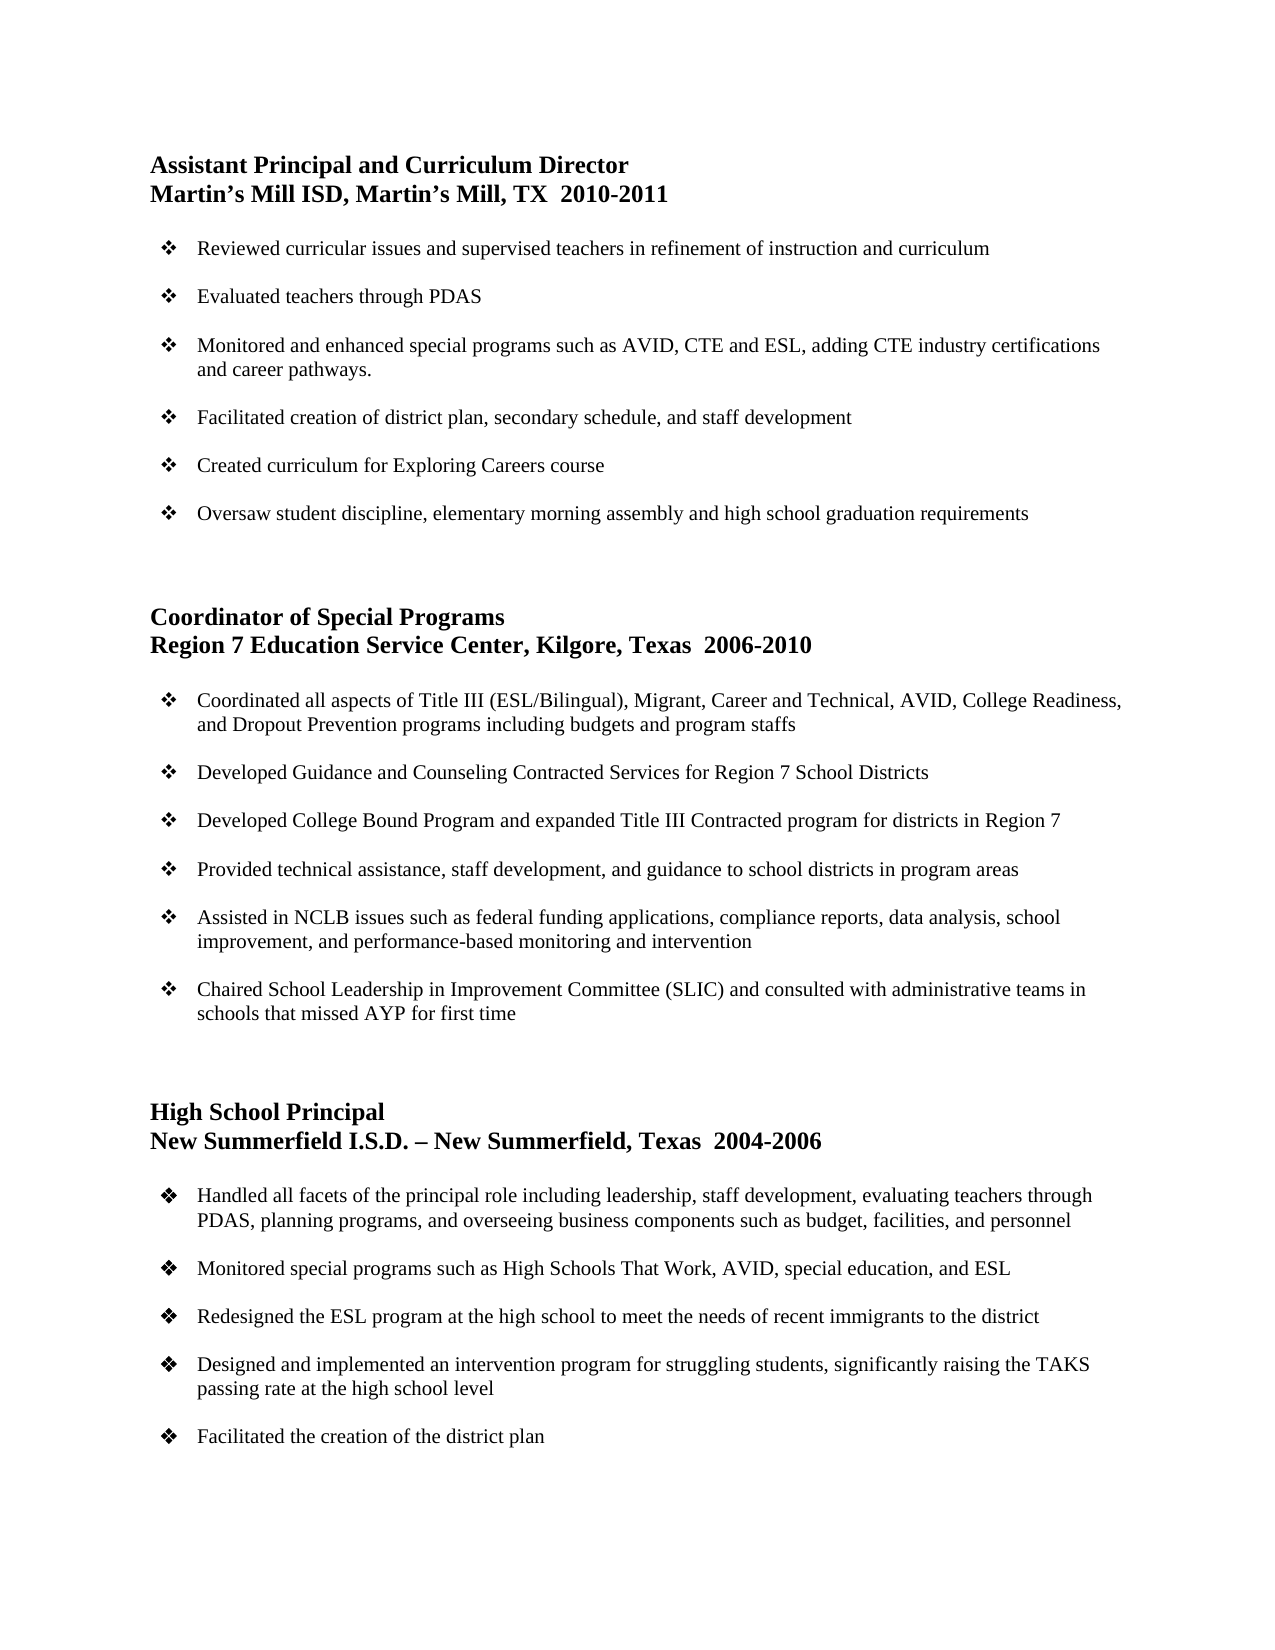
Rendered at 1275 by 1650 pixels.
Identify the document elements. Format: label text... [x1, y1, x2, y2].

text Coordinator of Special Programs [150, 602, 1125, 631]
text Assistant Principal and Curriculum Director [150, 150, 1125, 179]
list Reviewed curricular issues and supervised teachers in refinement of instruction and curriculum [159, 236, 1125, 260]
text New Summerfield I.S.D. – New Summerfield, Texas 2004-2006 [150, 1126, 1125, 1155]
list Redesigned the ESL program at the high school to meet the needs of recent immigrants to the district [159, 1304, 1125, 1328]
list Developed Guidance and Counseling Contracted Services for Region 7 School Districts [159, 760, 1125, 784]
text Martin’s Mill ISD, Martin’s Mill, TX 2010-2011 [150, 179, 1125, 207]
list Evaluated teachers through PDAS [159, 284, 1125, 308]
list Monitored special programs such as High Schools That Work, AVID, special education, and ESL [159, 1256, 1125, 1280]
list Provided technical assistance, staff development, and guidance to school districts in program areas [159, 857, 1125, 881]
list Handled all facets of the principal role including leadership, staff development, evaluating teachers through PDAS, planning programs, and overseeing business components such as budget, facilities, and personnel [159, 1183, 1125, 1232]
list Monitored and enhanced special programs such as AVID, CTE and ESL, adding CTE industry certifications and career pathways. [159, 332, 1125, 381]
list Assisted in NCLB issues such as federal funding applications, compliance reports, data analysis, school improvement, and performance-based monitoring and intervention [159, 905, 1125, 953]
list Developed College Bound Program and expanded Title III Contracted program for districts in Region 7 [159, 808, 1125, 832]
list Oversaw student discipline, elementary morning assembly and high school graduation requirements [159, 501, 1125, 525]
list Designed and implemented an intervention program for struggling students, significantly raising the TAKS passing rate at the high school level [159, 1352, 1125, 1400]
text High School Principal [150, 1097, 1125, 1126]
list Created curriculum for Exploring Careers course [159, 453, 1125, 477]
list Chaired School Leadership in Improvement Committee (SLIC) and consulted with administrative teams in schools that missed AYP for first time [159, 977, 1125, 1025]
list Facilitated the creation of the district plan [159, 1424, 1125, 1448]
text Region 7 Education Service Center, Kilgore, Texas 2006-2010 [150, 631, 1125, 659]
list Facilitated creation of district plan, secondary schedule, and staff development [159, 405, 1125, 429]
list Coordinated all aspects of Title III (ESL/Bilingual), Migrant, Career and Technical, AVID, College Readiness, and Dropout Prevention programs including budgets and program staffs [159, 688, 1125, 736]
